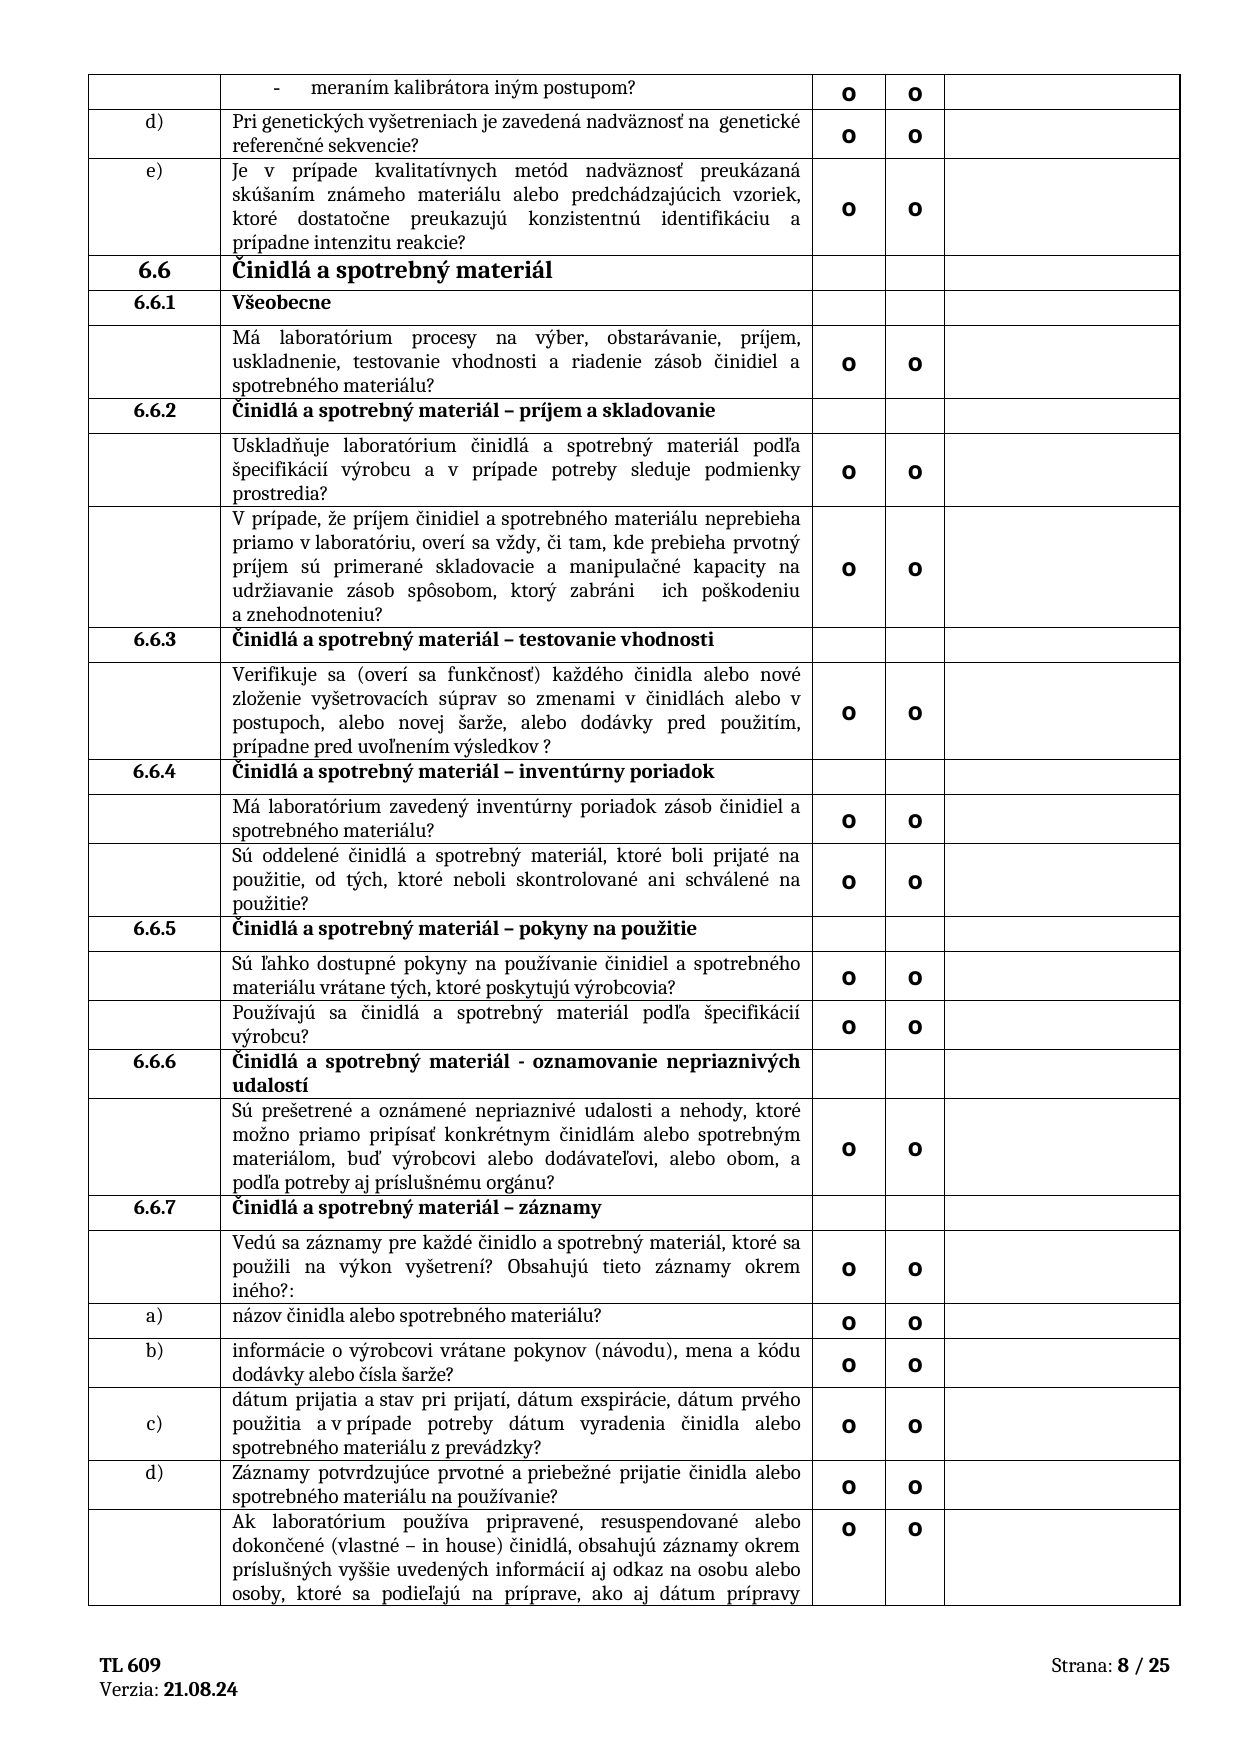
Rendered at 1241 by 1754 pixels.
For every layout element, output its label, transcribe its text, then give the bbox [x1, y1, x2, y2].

table_cell o [886, 1339, 944, 1387]
table_cell Sú oddelené činidlá a spotrebný materiál, ktoré boli prijaté na použitie, od tých, ktoré neboli skontrolované ani schválené na použitie? [221, 844, 812, 916]
table_cell [945, 663, 1179, 759]
table_cell 6.6.4 [89, 760, 220, 794]
table_cell o [813, 1304, 885, 1338]
table_cell e) [89, 159, 220, 255]
table_cell [813, 291, 885, 325]
table_cell [886, 628, 944, 662]
table_cell Má laboratórium zavedený inventúrny poriadok zásob činidiel a spotrebného materiálu? [221, 795, 812, 843]
table_cell [945, 1304, 1179, 1338]
table_cell názov činidla alebo spotrebného materiálu? [221, 1304, 812, 1338]
table_cell dátum prijatia a stav pri prijatí, dátum exspirácie, dátum prvého použitia a v prípade potreby dátum vyradenia činidla alebo spotrebného materiálu z prevádzky? [221, 1388, 812, 1459]
table_cell o [813, 110, 885, 158]
table_cell o [886, 507, 944, 627]
table_cell o [813, 159, 885, 255]
table_cell Sú prešetrené a oznámené nepriaznivé udalosti a nehody, ktoré možno priamo pripísať konkrétnym činidlám alebo spotrebným materiálom, buď výrobcovi alebo dodávateľovi, alebo obom, a podľa potreby aj príslušnému orgánu? [221, 1099, 812, 1194]
table_cell o [813, 434, 885, 506]
table_cell Všeobecne [221, 291, 812, 325]
table_cell [945, 917, 1179, 951]
table_cell Činidlá a spotrebný materiál – záznamy [221, 1196, 812, 1230]
table_cell [945, 507, 1179, 627]
table_cell o [886, 795, 944, 843]
table_cell [945, 1231, 1179, 1303]
table_cell 6.6.5 [89, 917, 220, 951]
table_cell [89, 1231, 220, 1303]
table_cell [813, 760, 885, 794]
table_cell o [813, 663, 885, 759]
table_cell Činidlá a spotrebný materiál - oznamovanie nepriaznivých udalostí [221, 1050, 812, 1098]
table_cell Činidlá a spotrebný materiál – inventúrny poriadok [221, 760, 812, 794]
table_cell [945, 256, 1179, 290]
table_cell [89, 507, 220, 627]
table_cell [886, 256, 944, 290]
table_cell o [813, 1099, 885, 1194]
table_cell Je v prípade kvalitatívnych metód nadväznosť preukázaná skúšaním známeho materiálu alebo predchádzajúcich vzoriek, ktoré dostatočne preukazujú konzistentnú identifikáciu a prípadne intenzitu reakcie? [221, 159, 812, 255]
table_cell [813, 917, 885, 951]
table_cell [89, 952, 220, 1000]
table_cell o [886, 1388, 944, 1459]
table_cell [945, 434, 1179, 506]
table_cell o [886, 326, 944, 398]
table_cell [945, 291, 1179, 325]
table_cell o [886, 1099, 944, 1194]
table_cell [945, 1050, 1179, 1098]
table_cell o [813, 326, 885, 398]
table_cell [813, 399, 885, 433]
table_cell [886, 399, 944, 433]
table_cell o [813, 844, 885, 916]
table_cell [221, 1510, 812, 1605]
table_cell o [886, 75, 944, 109]
table_cell Používajú sa činidlá a spotrebný materiál podľa špecifikácií výrobcu? [221, 1001, 812, 1049]
table_cell [945, 1099, 1179, 1194]
table_cell o [813, 795, 885, 843]
table_cell [89, 75, 220, 109]
table_cell b) [89, 1339, 220, 1387]
table_cell a) [89, 1304, 220, 1338]
table_cell o [813, 1231, 885, 1303]
table_cell Pri genetických vyšetreniach je zavedená nadväznosť na genetické referenčné sekvencie? [221, 110, 812, 158]
table_cell 6.6.1 [89, 291, 220, 325]
table_cell 6.6 [89, 256, 220, 290]
table_cell 6.6.6 [89, 1050, 220, 1098]
table_cell o [813, 1001, 885, 1049]
table_cell [89, 1510, 220, 1605]
table_cell o [886, 663, 944, 759]
table_cell o [813, 1461, 885, 1508]
table_cell [945, 326, 1179, 398]
table_cell Činidlá a spotrebný materiál – pokyny na použitie [221, 917, 812, 951]
table_cell o [886, 844, 944, 916]
table_cell o [813, 952, 885, 1000]
table_cell [813, 628, 885, 662]
table_cell o [886, 1001, 944, 1049]
table_cell o [813, 1388, 885, 1459]
table_cell [945, 399, 1179, 433]
table_cell informácie o výrobcovi vrátane pokynov (návodu), mena a kódu dodávky alebo čísla šarže? [221, 1339, 812, 1387]
table_cell Záznamy potvrdzujúce prvotné a priebežné prijatie činidla alebo spotrebného materiálu na používanie? [221, 1461, 812, 1508]
table_cell o [886, 1510, 944, 1605]
table_cell o [813, 1339, 885, 1387]
table_cell [945, 75, 1179, 109]
table_cell [945, 952, 1179, 1000]
table_cell o [886, 1461, 944, 1508]
table_cell o [886, 1304, 944, 1338]
table_cell Vedú sa záznamy pre každé činidlo a spotrebný materiál, ktoré sa použili na výkon vyšetrení? Obsahujú tieto záznamy okrem iného?: [221, 1231, 812, 1303]
table_cell Má laboratórium procesy na výber, obstarávanie, príjem, uskladnenie, testovanie vhodnosti a riadenie zásob činidiel a spotrebného materiálu? [221, 326, 812, 398]
table_cell [89, 795, 220, 843]
table_cell V prípade, že príjem činidiel a spotrebného materiálu neprebieha priamo v laboratóriu, overí sa vždy, či tam, kde prebieha prvotný príjem sú primerané skladovacie a manipulačné kapacity na udržiavanie zásob spôsobom, ktorý zabráni ich poškodeniu a znehodnoteniu? [221, 507, 812, 627]
table_cell [945, 1339, 1179, 1387]
table_cell [89, 434, 220, 506]
table_cell [945, 844, 1179, 916]
table_cell [945, 795, 1179, 843]
table_cell [813, 1050, 885, 1098]
table_cell d) [89, 110, 220, 158]
table_cell o [813, 75, 885, 109]
table_cell [886, 291, 944, 325]
table_cell Činidlá a spotrebný materiál – príjem a skladovanie [221, 399, 812, 433]
table_cell 6.6.7 [89, 1196, 220, 1230]
table_cell Činidlá a spotrebný materiál – testovanie vhodnosti [221, 628, 812, 662]
table_cell Verifikuje sa (overí sa funkčnosť) každého činidla alebo nové zloženie vyšetrovacích súprav so zmenami v činidlách alebo v postupoch, alebo novej šarže, alebo dodávky pred použitím, prípadne pred uvoľnením výsledkov ? [221, 663, 812, 759]
table_cell [886, 1196, 944, 1230]
table_cell o [813, 507, 885, 627]
table_cell Sú ľahko dostupné pokyny na používanie činidiel a spotrebného materiálu vrátane tých, ktoré poskytujú výrobcovia? [221, 952, 812, 1000]
table_cell [945, 760, 1179, 794]
table_cell [89, 844, 220, 916]
table_cell [945, 1196, 1179, 1230]
table_cell [886, 1050, 944, 1098]
table_cell [886, 760, 944, 794]
table_cell [89, 663, 220, 759]
table_cell [945, 1001, 1179, 1049]
table_cell o [886, 952, 944, 1000]
table_cell [945, 110, 1179, 158]
table_cell [813, 256, 885, 290]
table_cell [945, 1461, 1179, 1508]
table_cell [89, 1001, 220, 1049]
table_cell [886, 917, 944, 951]
table_cell o [886, 159, 944, 255]
table_cell d) [89, 1461, 220, 1508]
table_cell [89, 1099, 220, 1194]
table_cell o [813, 1510, 885, 1605]
table_cell [945, 1388, 1179, 1459]
table_cell o [886, 110, 944, 158]
table_cell [945, 159, 1179, 255]
table_cell [89, 326, 220, 398]
table_cell [813, 1196, 885, 1230]
table_cell [945, 1510, 1179, 1605]
table_cell Činidlá a spotrebný materiál [221, 256, 812, 290]
table_cell Uskladňuje laboratórium činidlá a spotrebný materiál podľa špecifikácií výrobcu a v prípade potreby sleduje podmienky prostredia? [221, 434, 812, 506]
table_cell o [886, 434, 944, 506]
table_cell [945, 628, 1179, 662]
table_cell meraním kalibrátora iným postupom? [221, 75, 812, 109]
table_cell c) [89, 1388, 220, 1459]
table_cell 6.6.3 [89, 628, 220, 662]
table_cell 6.6.2 [89, 399, 220, 433]
table_cell o [886, 1231, 944, 1303]
